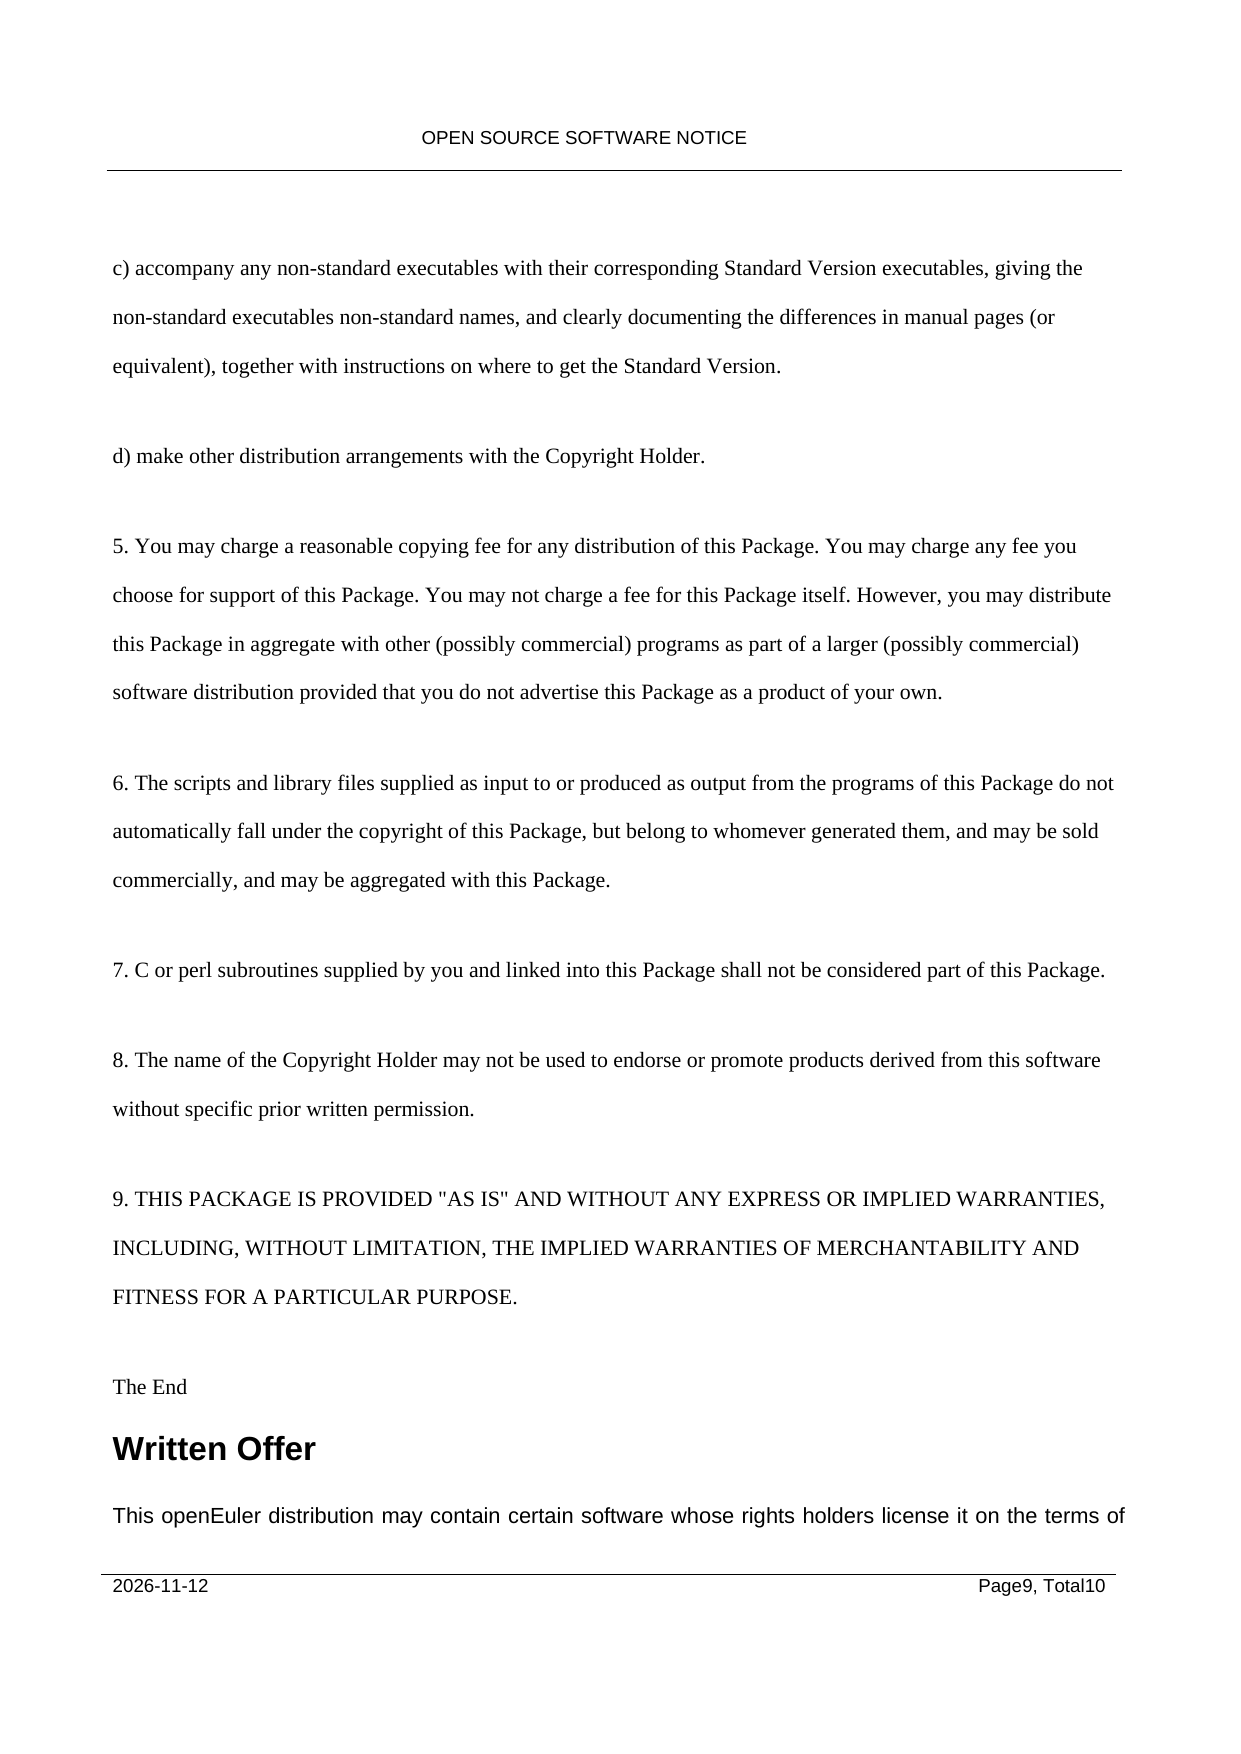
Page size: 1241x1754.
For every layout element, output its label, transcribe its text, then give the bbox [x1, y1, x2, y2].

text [112, 1500, 1128, 1532]
text 5. You may charge a reasonable copying fee for any distribution of this Package. You may charge any fee you choose for support of this Package. You may not charge a fee for this Package itself. However, you may distribute this Package in aggregate with other (possibly commercial) programs as part of a larger (possibly commercial) software distribution provided that you do not advertise this Package as a product of your own. [112, 529, 1128, 708]
text 8. The name of the Copyright Holder may not be used to endorse or promote products derived from this software without specific prior written permission. [112, 1044, 1128, 1125]
text 7. C or perl subroutines supplied by you and linked into this Package shall not be considered part of this Package. [112, 953, 1128, 986]
text 6. The scripts and library files supplied as input to or produced as output from the programs of this Package do not automatically fall under the copyright of this Package, but belong to whomever generated them, and may be sold commercially, and may be aggregated with this Package. [112, 766, 1128, 896]
text c) accompany any non-standard executables with their corresponding Standard Version executables, giving the non-standard executables non-standard names, and clearly documenting the differences in manual pages (or equivalent), together with instructions on where to get the Standard Version. [112, 251, 1128, 381]
text Written Offer [112, 1416, 1128, 1481]
text d) make other distribution arrangements with the Copyright Holder. [112, 439, 1128, 472]
text The End [112, 1370, 1128, 1403]
text 9. THIS PACKAGE IS PROVIDED "AS IS" AND WITHOUT ANY EXPRESS OR IMPLIED WARRANTIES, INCLUDING, WITHOUT LIMITATION, THE IMPLIED WARRANTIES OF MERCHANTABILITY AND FITNESS FOR A PARTICULAR PURPOSE. [112, 1183, 1128, 1313]
